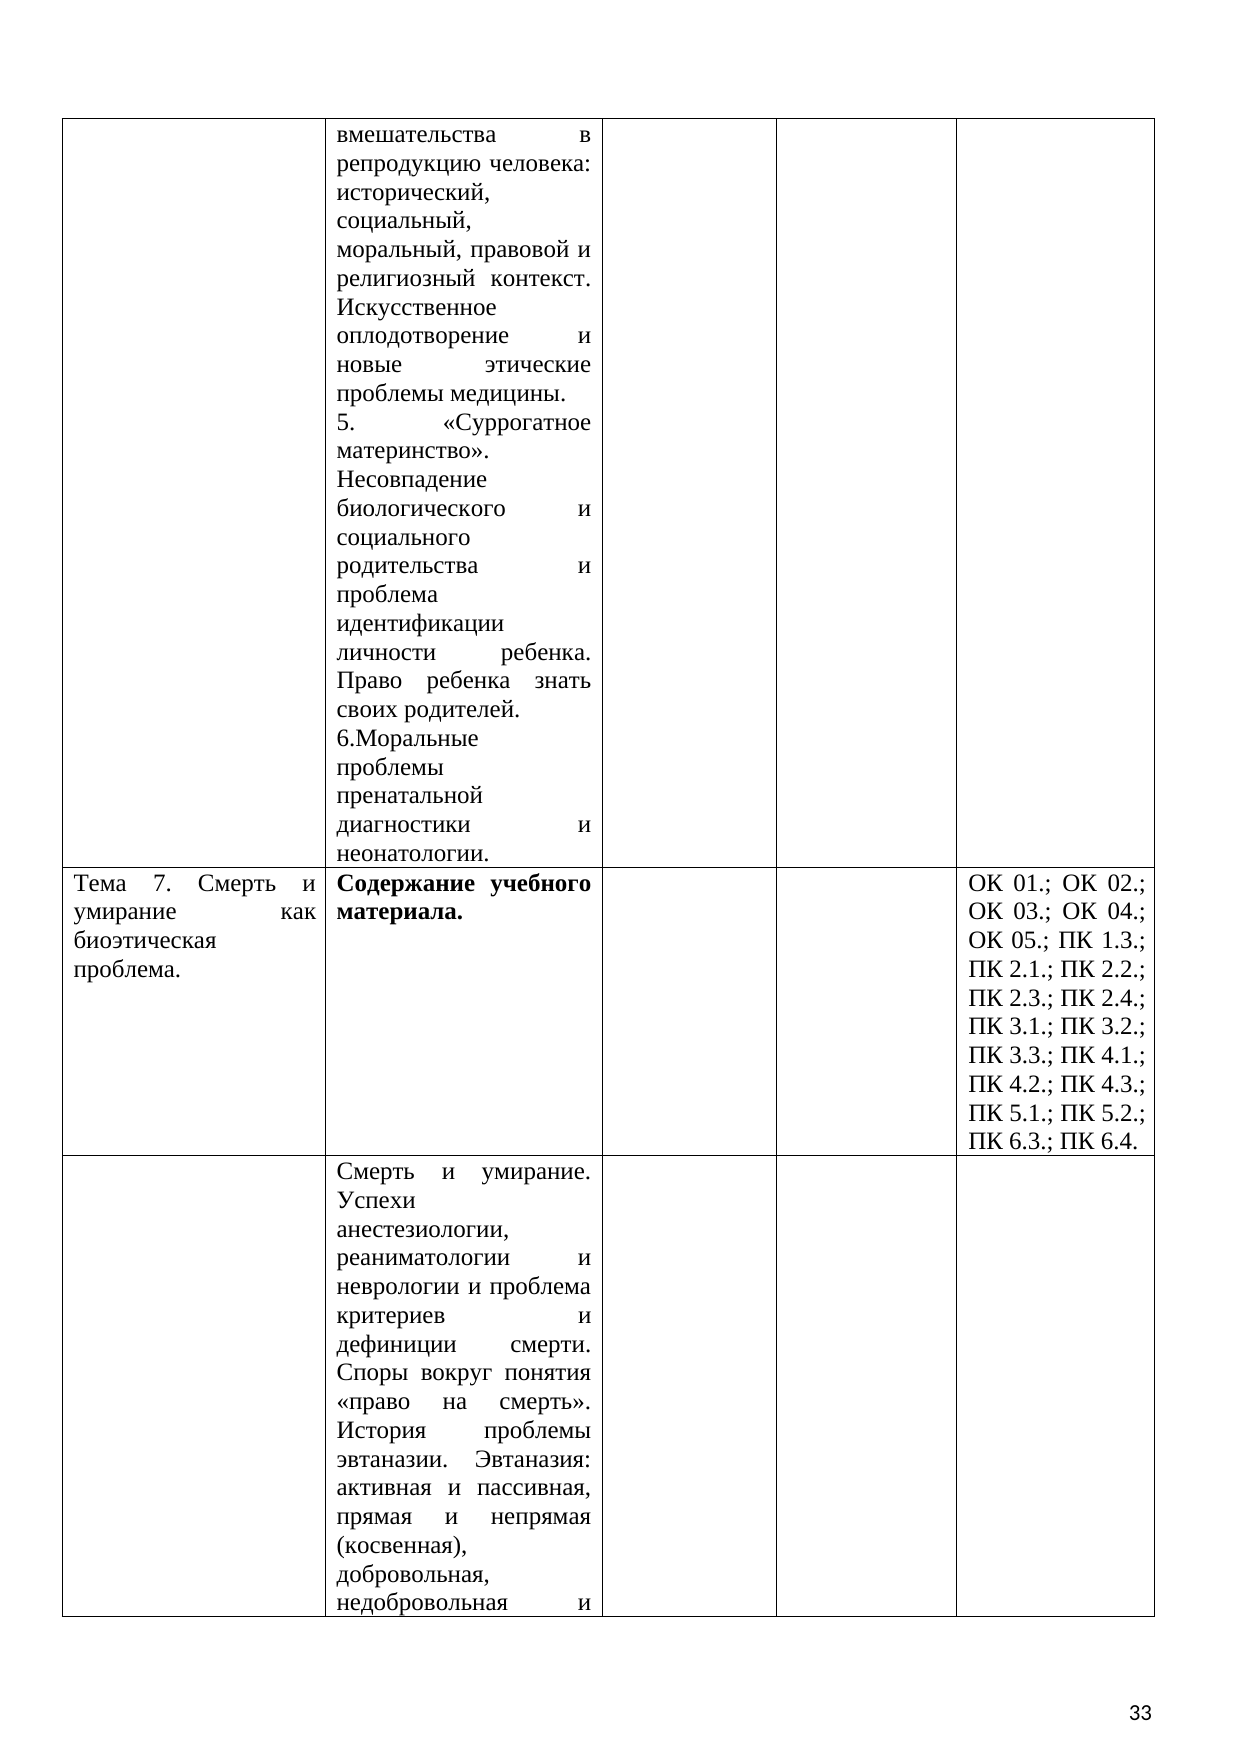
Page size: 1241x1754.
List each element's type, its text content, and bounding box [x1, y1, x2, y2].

table_cell [777, 868, 956, 1155]
table_cell [957, 119, 1154, 867]
table_cell [603, 119, 776, 867]
table_cell [957, 1156, 1154, 1616]
table_cell [63, 1156, 325, 1616]
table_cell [326, 1156, 602, 1616]
table_cell ОК 01.; ОК 02.; ОК 03.; ОК 04.; ОК 05.; ПК 1.3.; ПК 2.1.; ПК 2.2.; ПК 2.3.; ПК 2.4.; ПК 3.1.; ПК 3.2.; ПК 3.3.; ПК 4.1.; ПК 4.2.; ПК 4.3.; ПК 5.1.; ПК 5.2.; ПК 6.3.; ПК 6.4. [957, 868, 1154, 1155]
table_cell [603, 1156, 776, 1616]
table_cell [777, 119, 956, 867]
table_cell Тема 7. Смерть и умирание как биоэтическая проблема. [63, 868, 325, 1155]
table_cell Содержание учебного материала. [326, 868, 602, 1155]
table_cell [326, 119, 602, 867]
table_cell [777, 1156, 956, 1616]
table_cell [603, 868, 776, 1155]
table_cell [63, 119, 325, 867]
